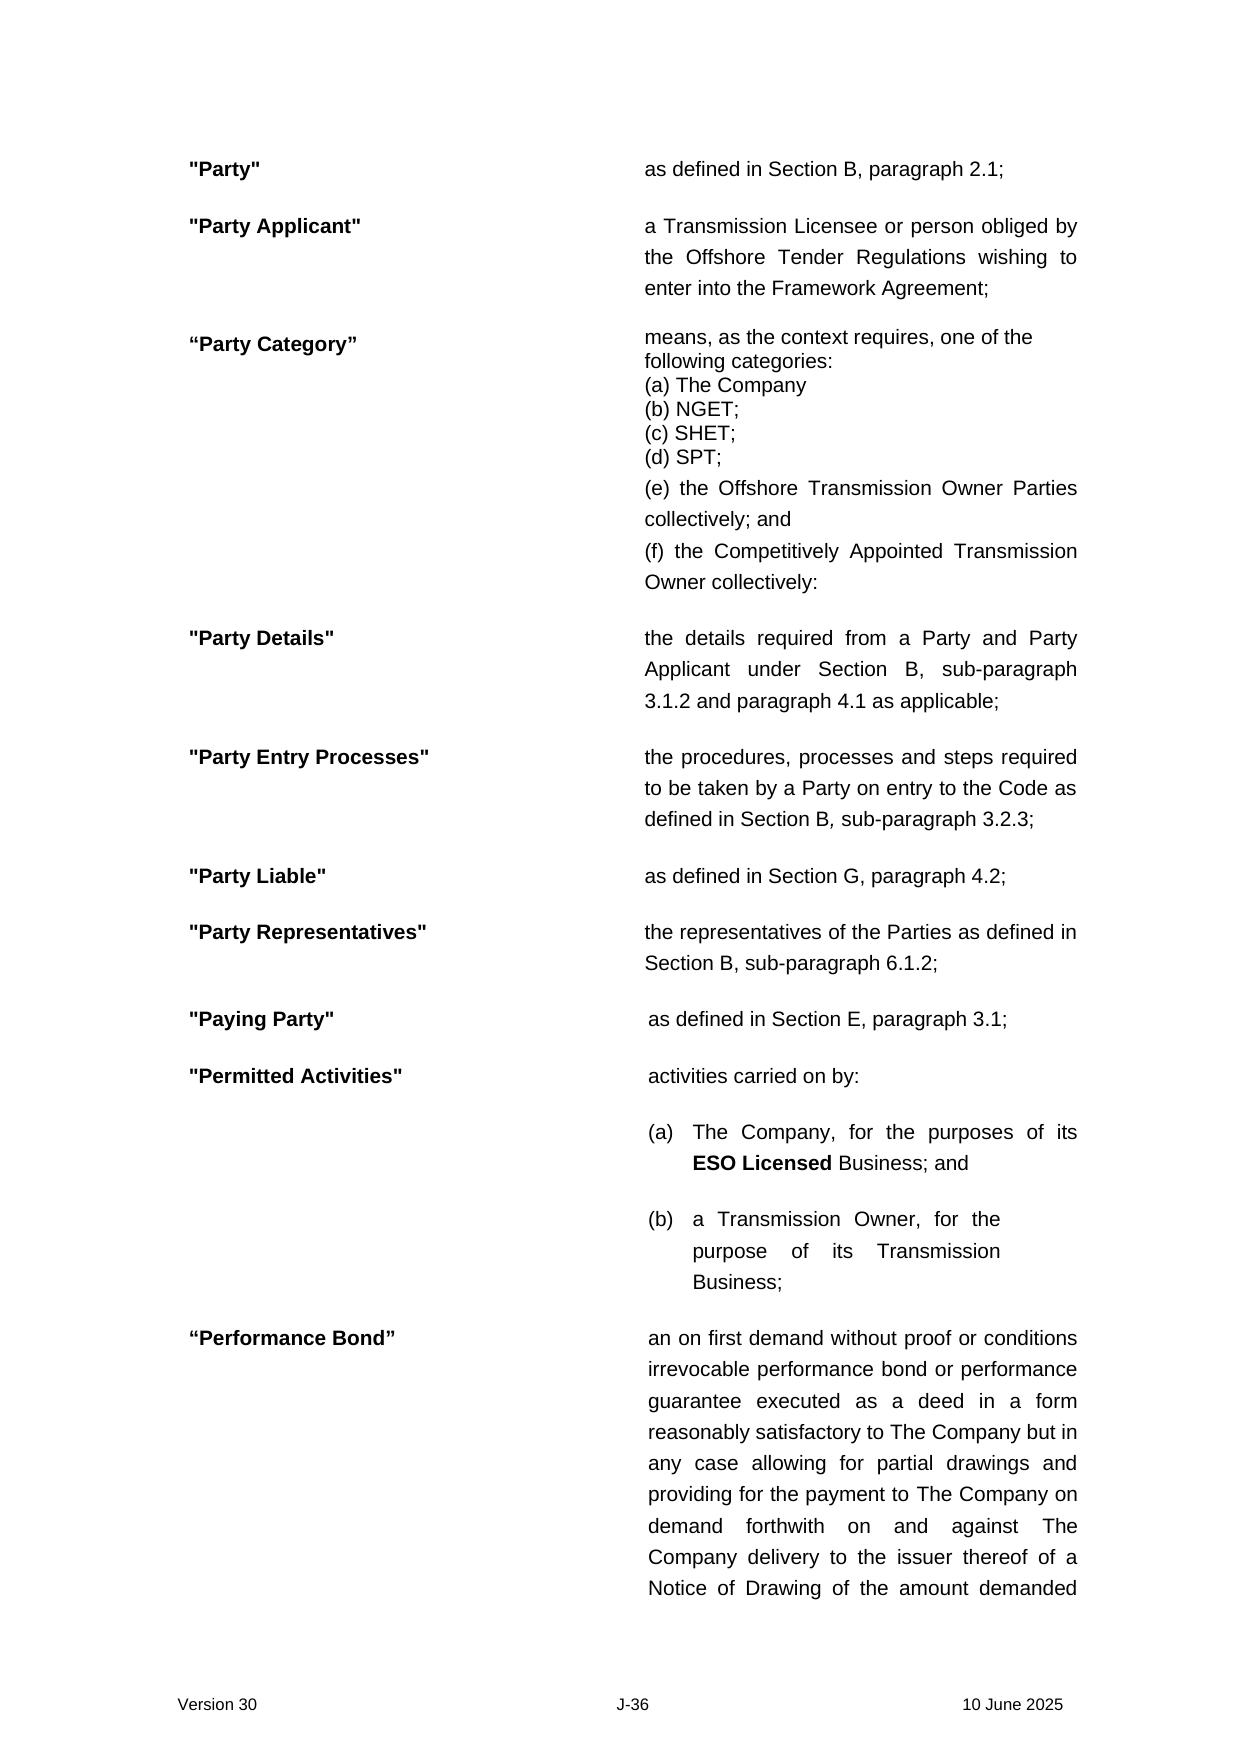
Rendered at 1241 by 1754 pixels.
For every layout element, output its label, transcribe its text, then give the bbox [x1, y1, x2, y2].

table_cell means, as the context requires, one of the following categories: (a) The Company (b) NGET; (c) SHET; (d) SPT; (e) the Offshore Transmission Owner Parties collectively; and (f) the Competitively Appointed Transmission Owner collectively: [633, 325, 1089, 619]
table_cell "Party Entry Processes" [177, 738, 633, 856]
table_cell as defined in Section E, paragraph 3.1; [633, 1000, 1089, 1056]
table_cell "Paying Party" [177, 1000, 633, 1056]
table_cell as defined in Section G, paragraph 4.2; [633, 856, 1089, 912]
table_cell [633, 1319, 1089, 1600]
table_cell "Party Representatives" [177, 913, 633, 1000]
table_cell "Party Details" [177, 619, 633, 737]
table_cell the procedures, processes and steps required to be taken by a Party on entry to the Code as defined in Section B, sub-paragraph 3.2.3; [633, 738, 1089, 856]
table_cell the representatives of the Parties as defined in Section B, sub-paragraph 6.1.2; [633, 913, 1089, 1000]
table_cell "Party" [177, 150, 633, 206]
table_cell "Permitted Activities" [177, 1056, 633, 1319]
table_cell “Performance Bond” [177, 1319, 633, 1600]
table_cell as defined in Section B, paragraph 2.1; [633, 150, 1089, 206]
table_cell a Transmission Licensee or person obliged by the Offshore Tender Regulations wishing to enter into the Framework Agreement; [633, 206, 1089, 325]
table_cell the details required from a Party and Party Applicant under Section B, sub-paragraph 3.1.2 and paragraph 4.1 as applicable; [633, 619, 1089, 737]
table_cell activities carried on by: (a) The Company, for the purposes of its ESO Licensed Business; and (b) a Transmission Owner, for the purpose of its Transmission Business; [633, 1056, 1089, 1319]
table_cell "Party Applicant" [177, 206, 633, 325]
table_cell "Party Liable" [177, 856, 633, 912]
table_cell “Party Category” [177, 325, 633, 619]
